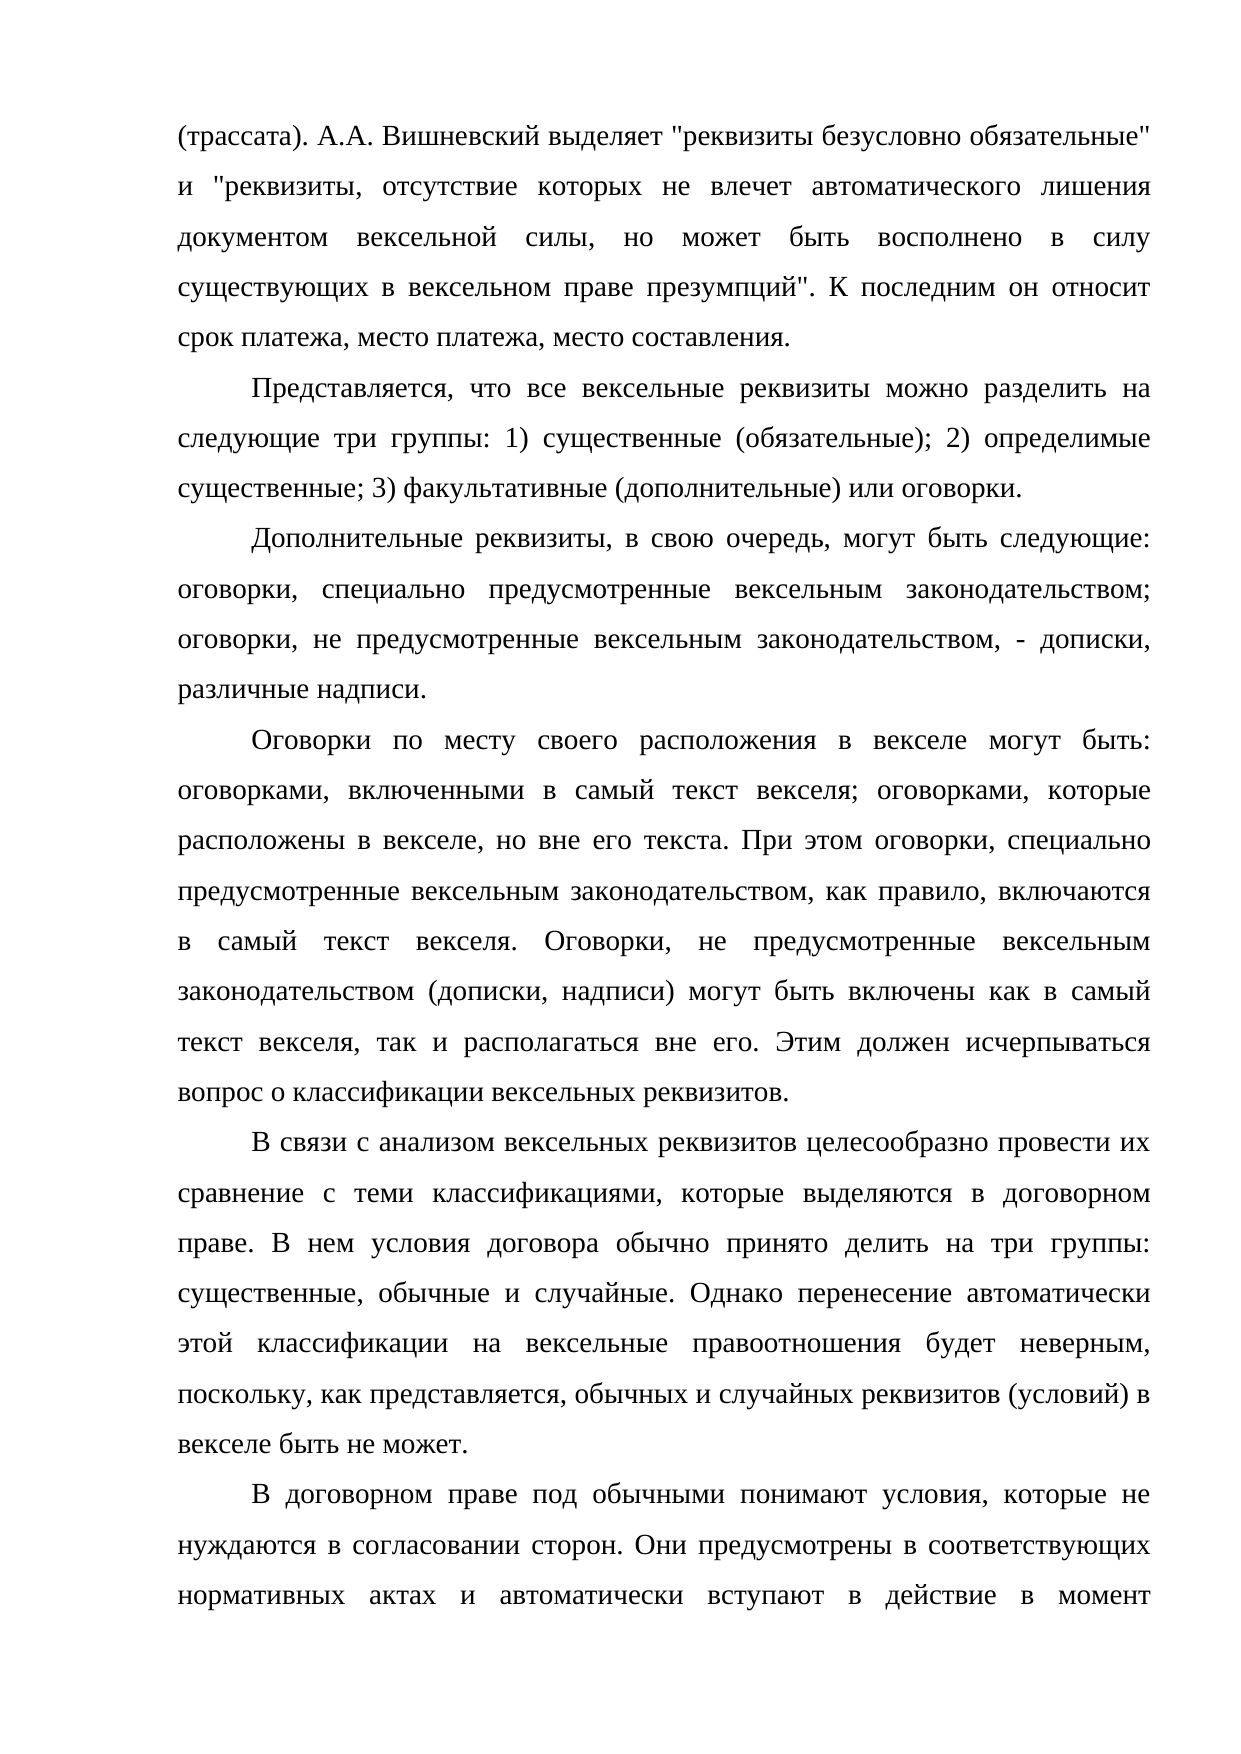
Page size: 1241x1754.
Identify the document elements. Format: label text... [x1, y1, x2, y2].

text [177, 118, 1152, 353]
text В связи с анализом вексельных реквизитов целесообразно провести их сравнение с теми классификациями, которые выделяются в договорном праве. В нем условия договора обычно принято делить на три группы: существенные, обычные и случайные. Однако перенесение автоматически этой классификации на вексельные правоотношения будет неверным, поскольку, как представляется, обычных и случайных реквизитов (условий) в векселе быть не может. [177, 1124, 1152, 1460]
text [177, 1477, 1152, 1611]
text Представляется, что все вексельные реквизиты можно разделить на следующие три группы: 1) существенные (обязательные); 2) определимые существенные; 3) факультативные (дополнительные) или оговорки. [177, 370, 1152, 504]
text Оговорки по месту своего расположения в векселе могут быть: оговорками, включенными в самый текст векселя; оговорками, которые расположены в векселе, но вне его текста. При этом оговорки, специально предусмотренные вексельным законодательством, как правило, включаются в самый текст векселя. Оговорки, не предусмотренные вексельным законодательством (дописки, надписи) могут быть включены как в самый текст векселя, так и располагаться вне его. Этим должен исчерпываться вопрос о классификации вексельных реквизитов. [177, 722, 1152, 1108]
text Дополнительные реквизиты, в свою очередь, могут быть следующие: оговорки, специально предусмотренные вексельным законодательством; оговорки, не предусмотренные вексельным законодательством, - дописки, различные надписи. [177, 521, 1152, 705]
